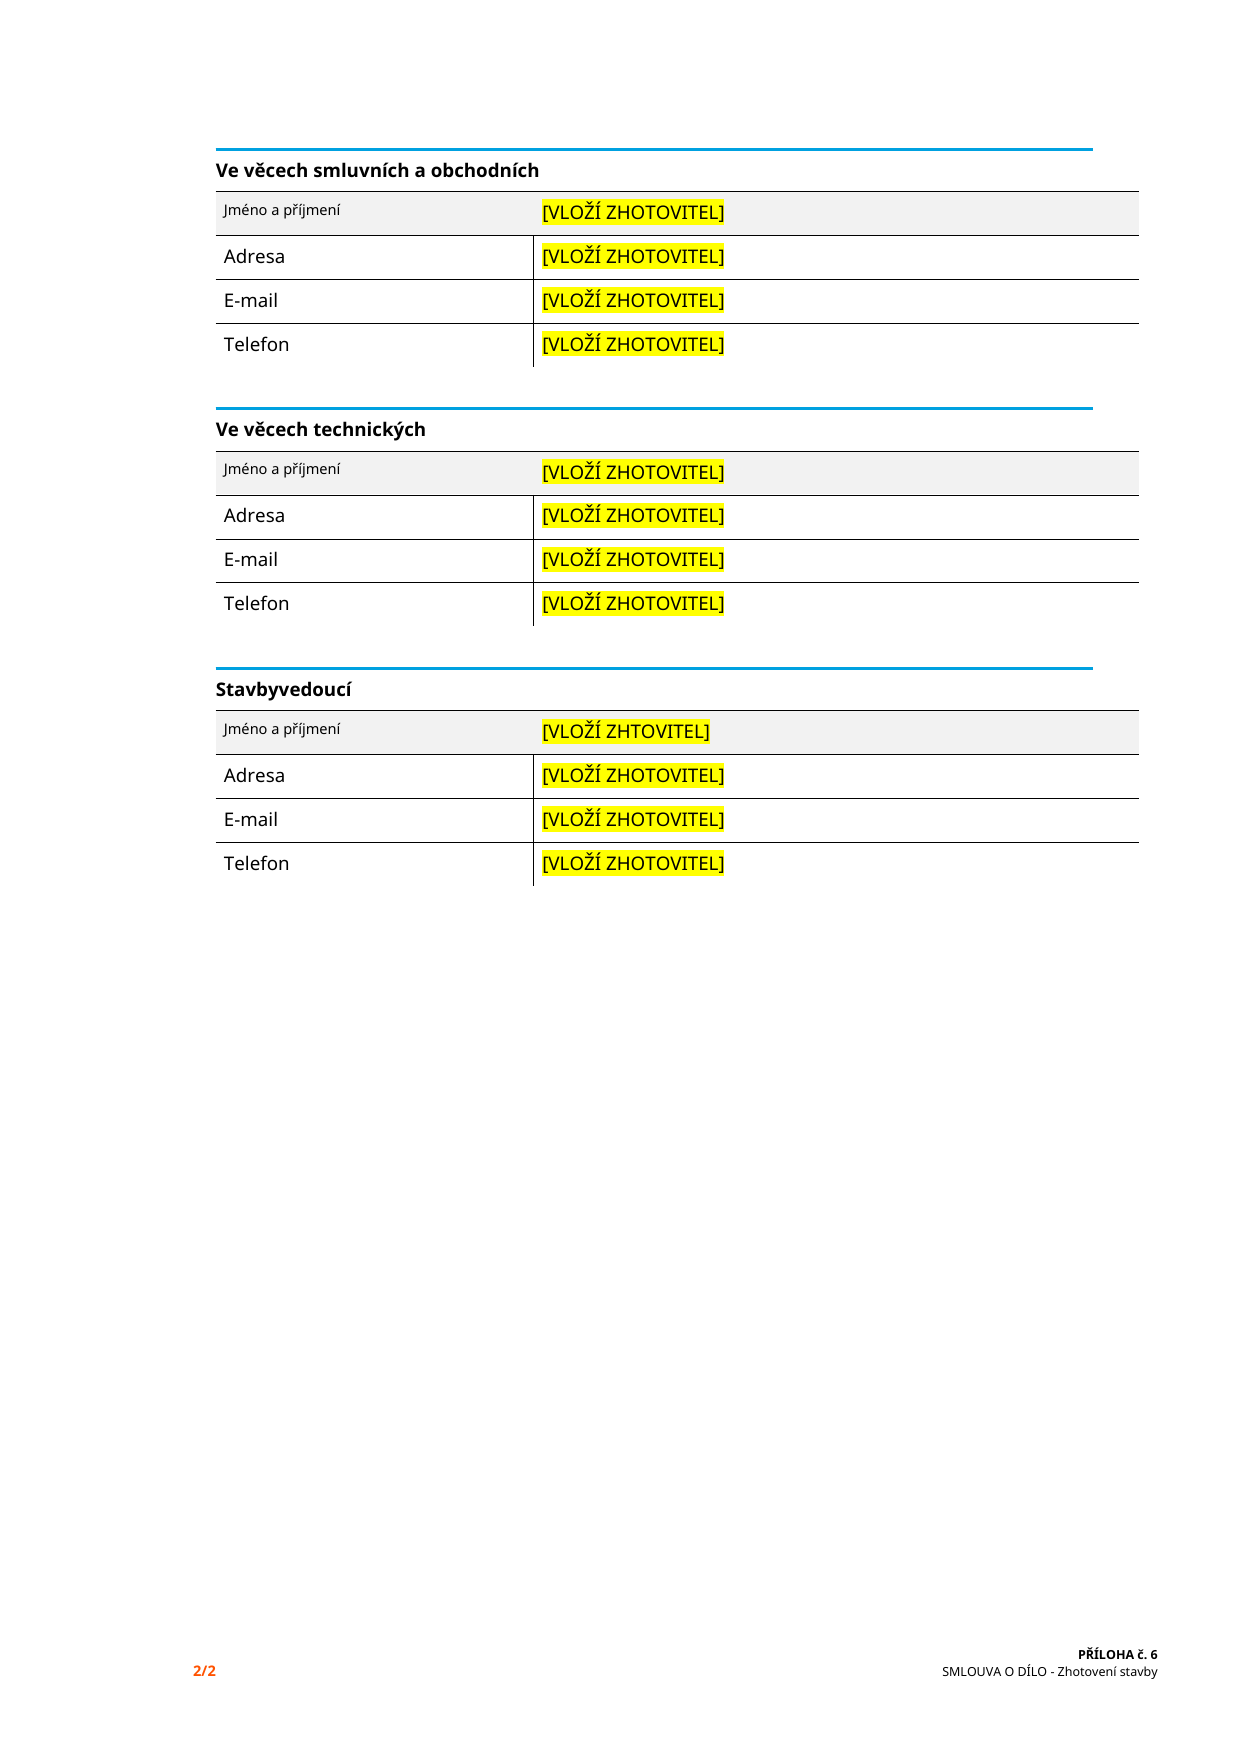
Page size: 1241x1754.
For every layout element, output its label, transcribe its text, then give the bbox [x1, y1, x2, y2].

table_cell Telefon [216, 843, 533, 886]
table_header Jméno a příjmení [216, 711, 534, 754]
table_cell E-mail [216, 799, 533, 842]
table_cell Adresa [216, 755, 533, 798]
table_header [VLOŽÍ ZHTOVITEL] [534, 711, 1139, 754]
table_header Jméno a příjmení [216, 192, 534, 235]
table_cell [VLOŽÍ ZHOTOVITEL] [534, 236, 1139, 279]
table_cell Adresa [216, 496, 533, 538]
table_header [VLOŽÍ ZHOTOVITEL] [534, 452, 1139, 494]
table_cell [VLOŽÍ ZHOTOVITEL] [534, 280, 1139, 323]
text Stavbyvedoucí [216, 670, 1093, 702]
table_cell Adresa [216, 236, 533, 279]
table_cell [VLOŽÍ ZHOTOVITEL] [534, 755, 1139, 798]
table_cell [VLOŽÍ ZHOTOVITEL] [534, 496, 1139, 538]
table_cell [VLOŽÍ ZHOTOVITEL] [534, 583, 1139, 626]
table_cell E-mail [216, 280, 533, 323]
text Ve věcech smluvních a obchodních [216, 151, 1093, 182]
table_header [VLOŽÍ ZHOTOVITEL] [534, 192, 1139, 235]
table_header Jméno a příjmení [216, 452, 534, 494]
table_cell [VLOŽÍ ZHOTOVITEL] [534, 540, 1139, 582]
table_cell [VLOŽÍ ZHOTOVITEL] [534, 799, 1139, 842]
table_cell Telefon [216, 583, 533, 626]
table_cell E-mail [216, 540, 533, 582]
text Ve věcech technických [216, 410, 1093, 442]
table_cell [VLOŽÍ ZHOTOVITEL] [534, 324, 1139, 367]
table_cell Telefon [216, 324, 533, 367]
table_cell [VLOŽÍ ZHOTOVITEL] [534, 843, 1139, 886]
